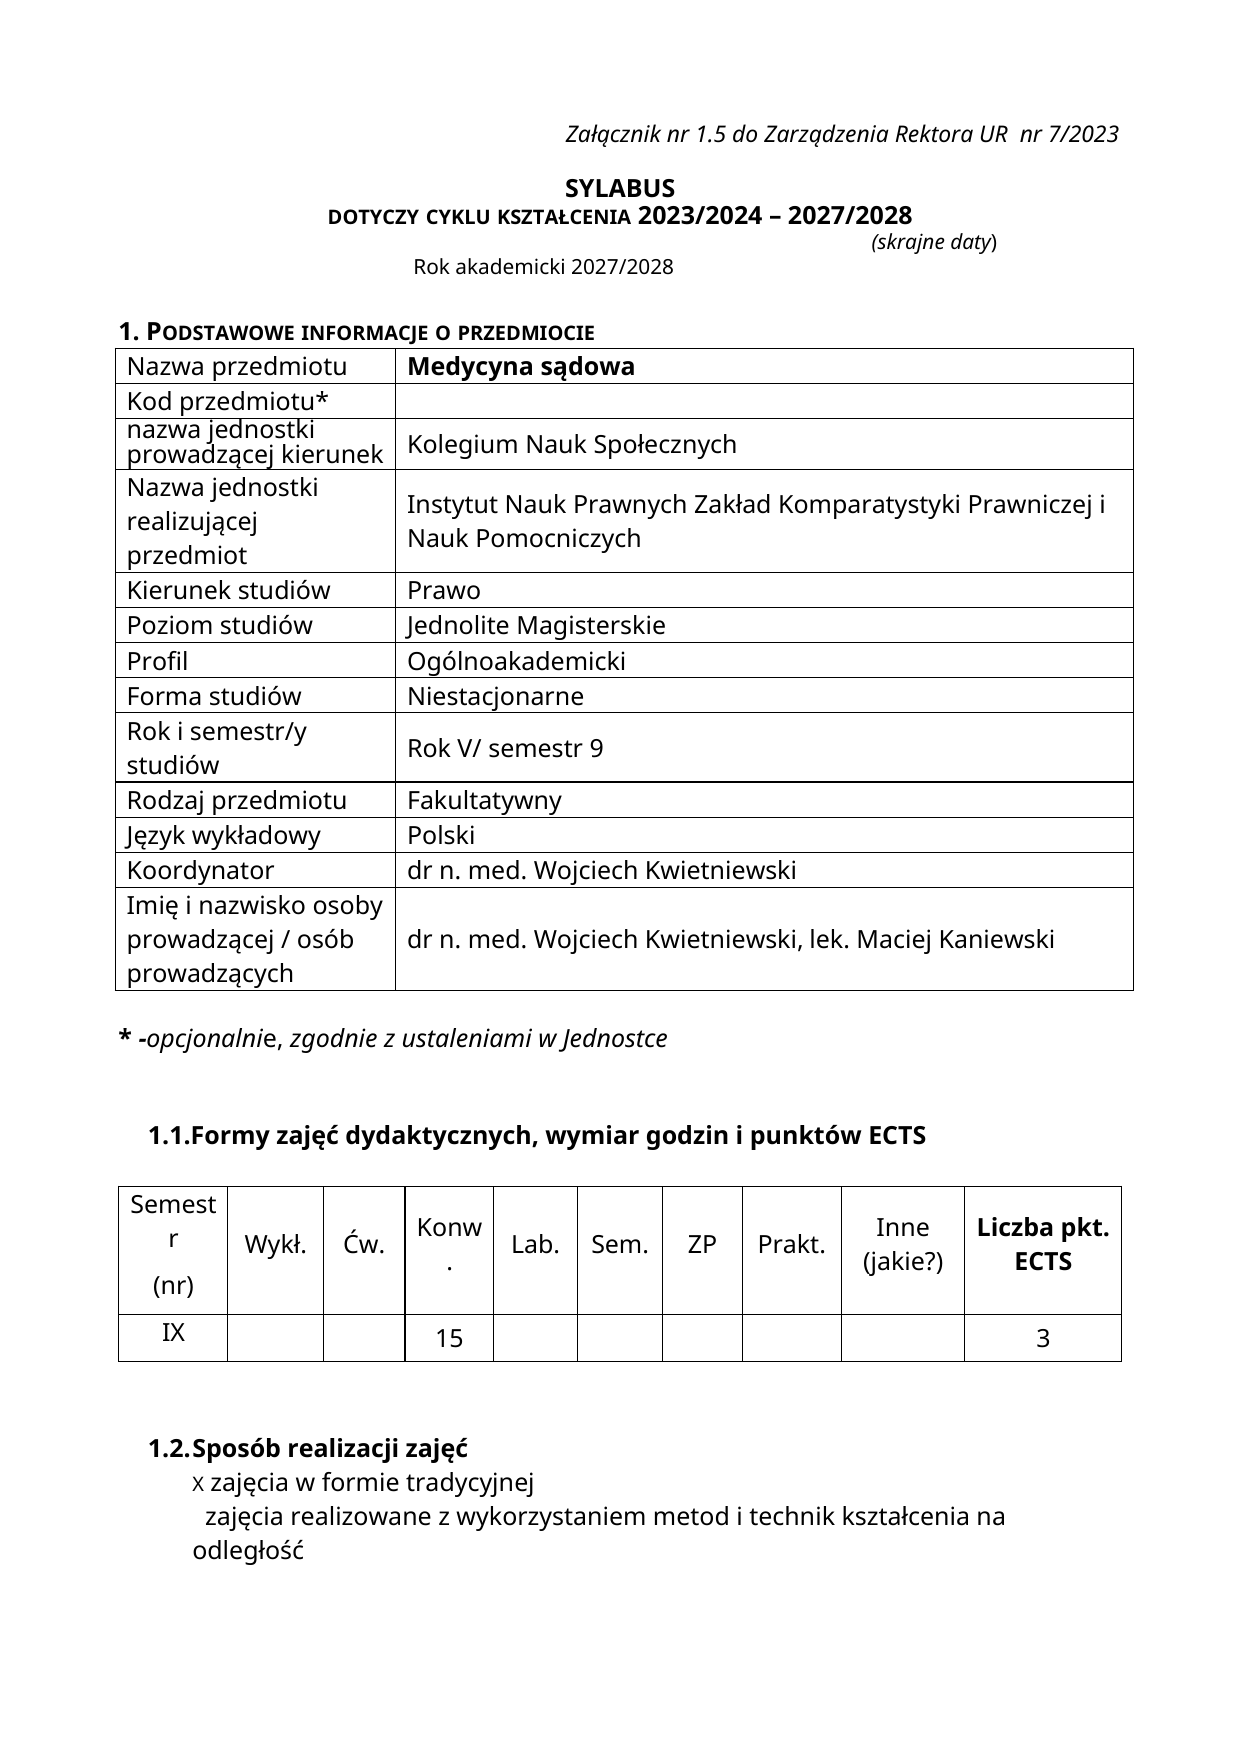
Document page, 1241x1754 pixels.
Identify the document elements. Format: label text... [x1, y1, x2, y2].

text 1.1.Formy zajęć dydaktycznych, wymiar godzin i punktów ECTS [148, 1117, 1122, 1152]
text Załącznik nr 1.5 do Zarządzenia Rektora UR nr 7/2023 [118, 118, 1122, 149]
table_cell [494, 1315, 577, 1361]
table_cell [228, 1315, 323, 1361]
table_cell [396, 384, 1133, 418]
table_cell Poziom studiów [116, 608, 395, 642]
text SYLABUS [118, 170, 1122, 204]
table_cell Jednolite Magisterskie [396, 608, 1133, 642]
table_header ZP [663, 1187, 742, 1314]
table_cell Koordynator [116, 853, 395, 887]
table_cell Nazwa jednostki realizującej przedmiot [116, 470, 395, 572]
table_cell Prawo [396, 573, 1133, 607]
table_header Inne (jakie?) [842, 1187, 964, 1314]
table_header Nazwa przedmiotu [116, 349, 395, 382]
table_header Liczba pkt. ECTS [965, 1187, 1121, 1314]
table_header Semestr (nr) [119, 1187, 227, 1314]
table_header Sem. [578, 1187, 662, 1314]
table_header Medycyna sądowa [396, 349, 1133, 382]
table_cell Język wykładowy [116, 818, 395, 852]
table_cell Ogólnoakademicki [396, 643, 1133, 677]
table_cell dr n. med. Wojciech Kwietniewski [396, 853, 1133, 887]
table_cell Imię i nazwisko osoby prowadzącej / osób prowadzących [116, 888, 395, 990]
table_cell [663, 1315, 742, 1361]
table_cell Forma studiów [116, 678, 395, 712]
text x zajęcia w formie tradycyjnej [192, 1464, 1122, 1498]
table_header Prakt. [743, 1187, 841, 1314]
table_cell Polski [396, 818, 1133, 852]
table_cell Kierunek studiów [116, 573, 395, 607]
text * -opcjonalnie, zgodnie z ustaleniami w Jednostce [118, 1020, 1122, 1054]
table_cell [743, 1315, 841, 1361]
table_cell Kod przedmiotu* [116, 384, 395, 418]
table_header Ćw. [324, 1187, 404, 1314]
table_header Wykł. [228, 1187, 323, 1314]
table_cell Profil [116, 643, 395, 677]
text 1.2. Sposób realizacji zajęć [148, 1430, 1122, 1464]
table_cell Kolegium Nauk Społecznych [396, 419, 1133, 469]
table_cell Instytut Nauk Prawnych Zakład Komparatystyki Prawniczej i Nauk Pomocniczych [396, 470, 1133, 572]
table_cell [324, 1315, 404, 1361]
table_cell [578, 1315, 662, 1361]
table_cell nazwa jednostki prowadzącej kierunek [116, 419, 395, 469]
table_cell dr n. med. Wojciech Kwietniewski, lek. Maciej Kaniewski [396, 888, 1133, 990]
table_cell 3 [965, 1315, 1121, 1361]
text 1. Podstawowe informacje o przedmiocie [118, 313, 1122, 347]
table_header Lab. [494, 1187, 577, 1314]
text Rok akademicki 2027/2028 [118, 254, 1122, 279]
table_cell Rok V/ semestr 9 [396, 713, 1133, 781]
text dotyczy cyklu kształcenia 2023/2024 – 2027/2028 [118, 204, 1122, 229]
text zajęcia realizowane z wykorzystaniem metod i technik kształcenia na odległość [192, 1498, 1122, 1566]
table_cell Fakultatywny [396, 783, 1133, 817]
table_cell Rok i semestr/y studiów [116, 713, 395, 781]
text (skrajne daty) [118, 229, 1122, 254]
table_cell IX [119, 1315, 227, 1361]
table_header Konw. [406, 1187, 493, 1314]
table_cell 15 [406, 1315, 493, 1361]
table_cell Niestacjonarne [396, 678, 1133, 712]
table_cell Rodzaj przedmiotu [116, 783, 395, 817]
table_cell [842, 1315, 964, 1361]
